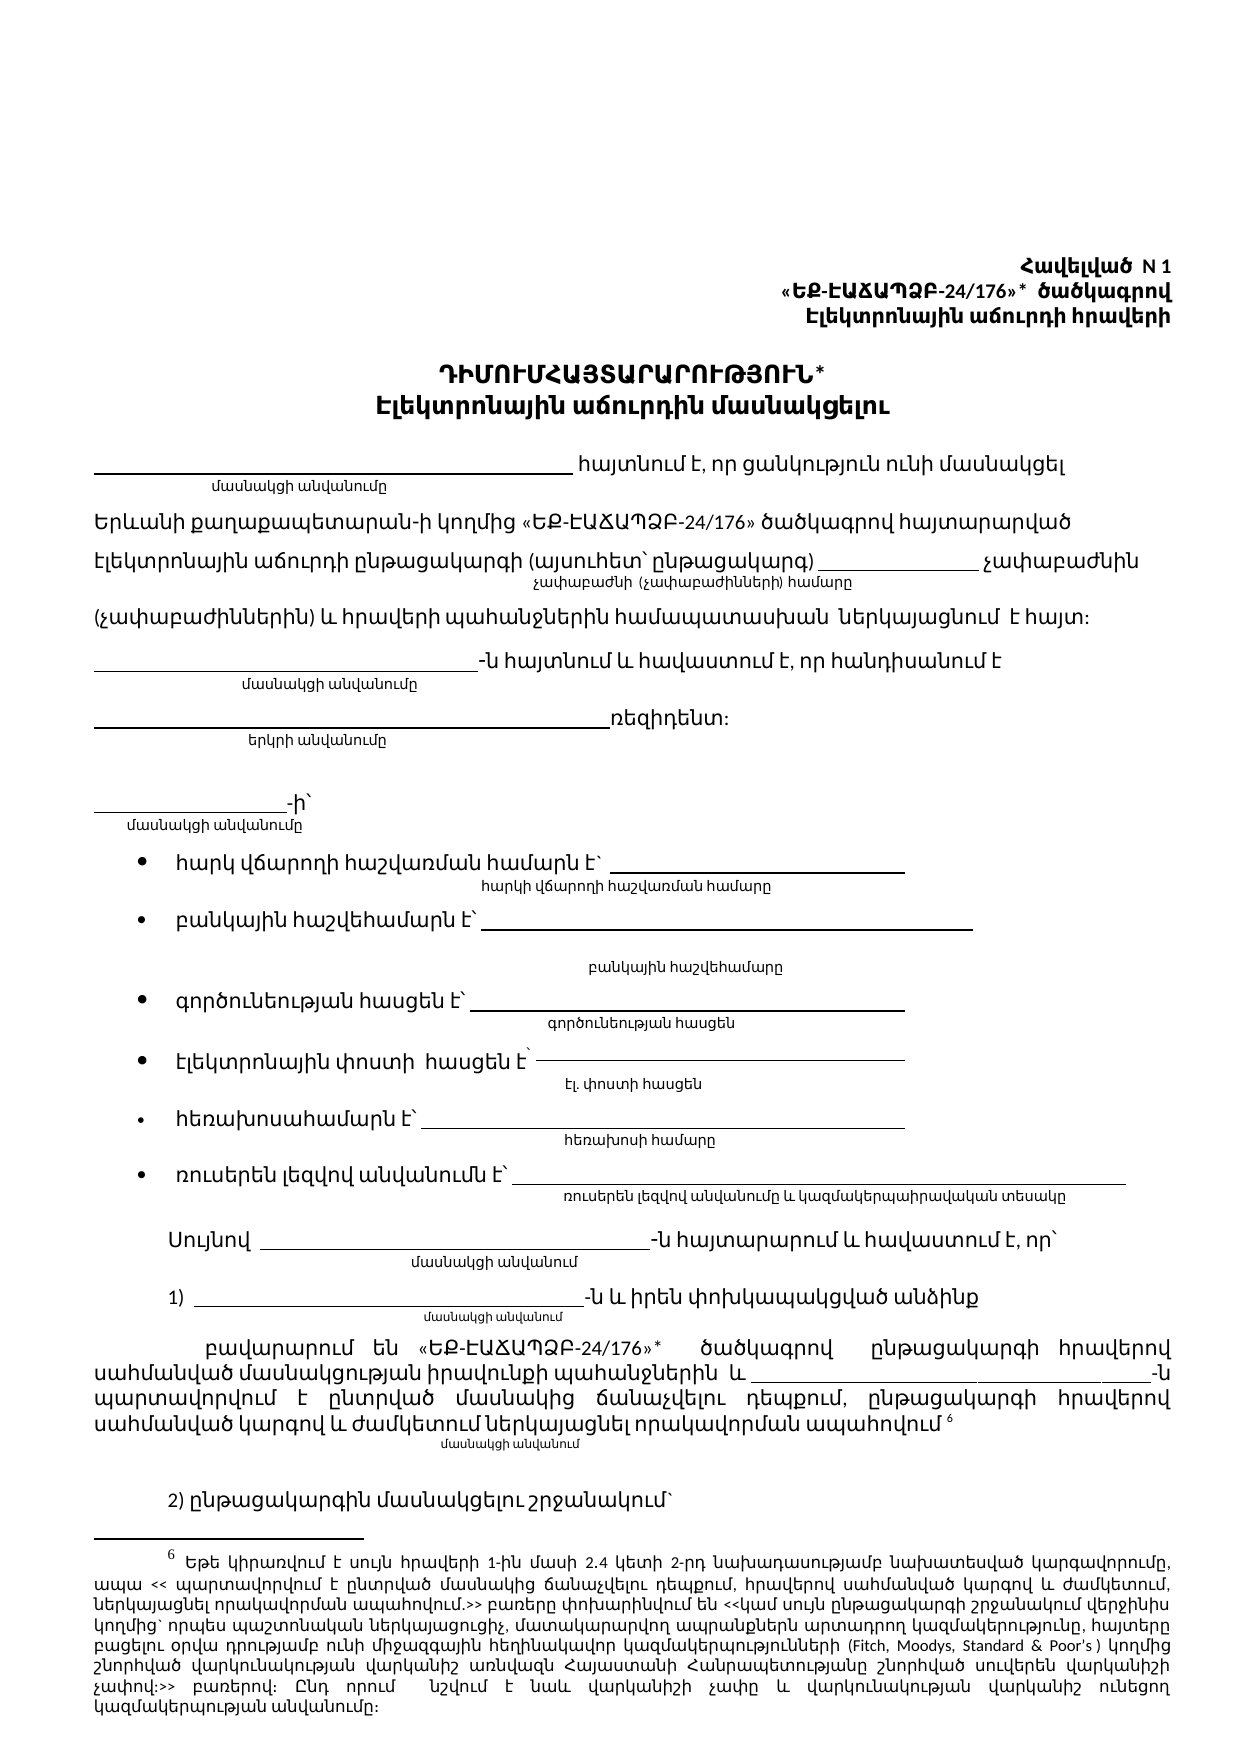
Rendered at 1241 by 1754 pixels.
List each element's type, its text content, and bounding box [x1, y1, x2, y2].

text մասնակցի անվանումը [94, 816, 1171, 846]
text ռեզիդենտ: [94, 706, 1171, 731]
text մասնակցի անվանում [94, 1309, 1171, 1335]
text հայտնում է, որ ցանկություն ունի մասնակցել [94, 451, 1171, 477]
text Էլեկտրոնային աճուրդի հրավերի [94, 304, 1171, 329]
list հարկ վճարողի հաշվառման համարն է` [138, 846, 1171, 877]
text էլեկտրոնային աճուրդի ընթացակարգի (այսուհետ՝ ընթացակարգ) չափաբաժնին [94, 548, 1171, 573]
text մասնակցի անվանում [94, 1253, 1171, 1284]
list հեռախոսահամարն է՝ [138, 1106, 1171, 1131]
text -ի՝ [94, 790, 1171, 816]
text Սույնով -ն հայտարարում և հավաստում է, որ՝ [94, 1223, 1171, 1253]
subtitle Էլեկտրոնային աճուրդին մասնակցելու [94, 390, 1171, 421]
text (չափաբաժիններին) և հրավերի պահանջներին համապատասխան ներկայացնում է հայտ: [94, 604, 1171, 629]
text «ԵՔ-ԷԱՃԱՊՁԲ-24/176»* ծածկագրով [94, 278, 1171, 304]
text չափաբաժնի (չափաբաժինների) համարը [94, 573, 1171, 604]
text մասնակցի անվանումը [94, 675, 1171, 706]
text ռուսերեն լեզվով անվանումը և կազմակերպաիրավական տեսակը [94, 1187, 1171, 1218]
text Երևանի քաղաքապետարան-ի կողմից «ԵՔ-ԷԱՃԱՊՁԲ-24/176» ծածկագրով հայտարարված [94, 507, 1171, 535]
list գործունեության հասցեն է՝ [138, 989, 1171, 1014]
text բավարարում են «ԵՔ-ԷԱՃԱՊՁԲ-24/176»* ծածկագրով ընթացակարգի հրավերով սահմանված մասնակցության իրավունքի պահանջներին և -ն պարտավորվում է ընտրված մասնակից ճանաչվելու դեպքում, ընթացակարգի հրավերով սահմանված կարգով և ժամկետում ներկայացնել որակավորման ապահովում [94, 1335, 1171, 1436]
text էլ. փոստի հասցեն [94, 1075, 1171, 1106]
text ԴԻՄՈՒՄՀԱՅՏԱՐԱՐՈՒԹՅՈՒՆ* [94, 360, 1171, 390]
text մասնակցի անվանում [94, 1436, 1171, 1462]
list ռուսերեն լեզվով անվանումն է՝ [138, 1162, 1171, 1187]
text 2) ընթացակարգին մասնակցելու շրջանակում` [94, 1487, 1171, 1513]
text հեռախոսի համարը [462, 1131, 1171, 1162]
text հարկի վճարողի հաշվառման համարը [94, 877, 1171, 907]
text -ն հայտնում և հավաստում է, որ հանդիսանում է [94, 644, 1171, 675]
list բանկային հաշվեհամարն է՝ [138, 907, 1171, 958]
text Հավելված N 1 [94, 253, 1171, 278]
text բանկային հաշվեհամարը [94, 958, 1171, 989]
text երկրի անվանումը [94, 731, 1171, 762]
text 1) -ն և իրեն փոխկապակցված անձինք [94, 1284, 1171, 1309]
text գործունեության հասցեն [94, 1014, 1171, 1045]
text մասնակցի անվանումը [94, 477, 1171, 507]
list էլեկտրոնային փոստի հասցեն է՝ [138, 1045, 1171, 1075]
